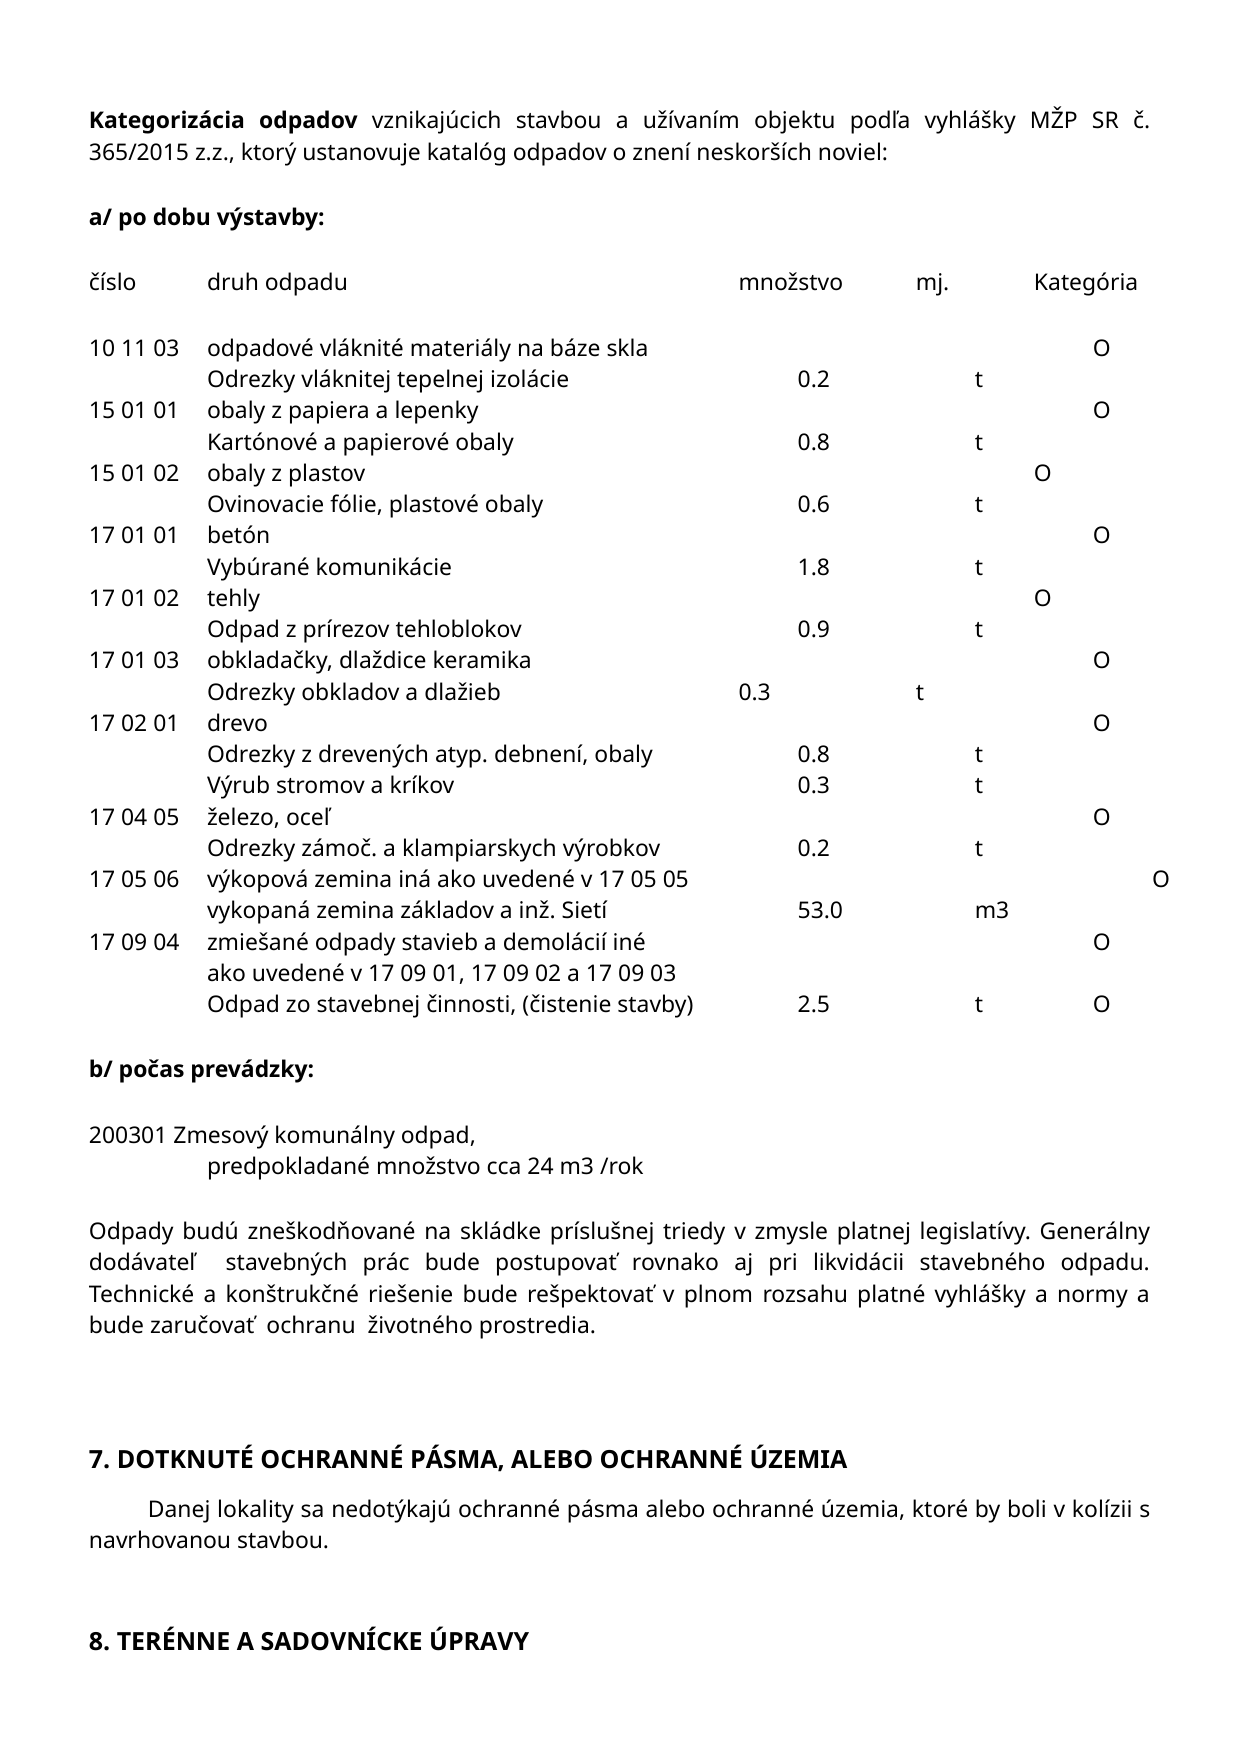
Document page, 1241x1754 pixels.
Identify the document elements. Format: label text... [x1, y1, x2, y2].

text 15 01 02 obaly z plastov O [89, 457, 1152, 488]
text 17 02 01 drevo O [89, 707, 1152, 738]
text Odrezky obkladov a dlažieb 0.3 t [89, 675, 1152, 707]
text Odrezky vláknitej tepelnej izolácie 0.2 t [89, 363, 1152, 394]
text Kartónové a papierové obaly 0.8 t [89, 425, 1152, 457]
text Odpady budú zneškodňované na skládke príslušnej triedy v zmysle platnej legislatívy. Generálny dodávateľ stavebných prác bude postupovať rovnako aj pri likvidácii stavebného odpadu. Technické a konštrukčné riešenie bude rešpektovať v plnom rozsahu platné vyhlášky a normy a bude zaručovať ochranu životného prostredia. [89, 1215, 1152, 1340]
text b/ počas prevádzky: [89, 1053, 1152, 1084]
text predpokladané množstvo cca 24 m3 /rok [89, 1150, 1152, 1181]
text ako uvedené v 17 09 01, 17 09 02 a 17 09 03 [89, 957, 1152, 988]
text vykopaná zemina základov a inž. Sietí 53.0 m3 [89, 894, 1152, 925]
text 15 01 01 obaly z papiera a lepenky O [89, 394, 1152, 425]
text Odrezky z drevených atyp. debnení, obaly 0.8 t [89, 738, 1152, 769]
text Odpad z prírezov tehloblokov 0.9 t [89, 613, 1152, 644]
text Výrub stromov a kríkov 0.3 t [89, 769, 1152, 800]
text Kategorizácia odpadov vznikajúcich stavbou a užívaním objektu podľa vyhlášky MŽP SR č. 365/2015 z.z., ktorý ustanovuje katalóg odpadov o znení neskorších noviel: [89, 104, 1152, 167]
text 7. Dotknuté ochranné pásma, alebo ochranné územia [89, 1442, 1152, 1476]
text 17 04 05 železo, oceľ O [89, 800, 1152, 832]
text 10 11 03 odpadové vláknité materiály na báze skla O [89, 332, 1152, 363]
text 17 01 01 betón O [89, 519, 1152, 550]
text Vybúrané komunikácie 1.8 t [89, 550, 1152, 582]
text a/ po dobu výstavby: [89, 201, 1152, 232]
text 17 01 02 tehly O [89, 582, 1152, 613]
text Ovinovacie fólie, plastové obaly 0.6 t [89, 488, 1152, 519]
text 17 09 04 zmiešané odpady stavieb a demolácií iné O [89, 925, 1152, 957]
text 8. Terénne a sadovnícke úpravy [89, 1624, 1152, 1658]
text číslo druh odpadu množstvo mj. Kategória [89, 266, 1152, 298]
text Odrezky zámoč. a klampiarskych výrobkov 0.2 t [89, 832, 1152, 863]
text 17 05 06 výkopová zemina iná ako uvedené v 17 05 05 O [89, 863, 1152, 894]
text 200301 Zmesový komunálny odpad, [89, 1118, 1152, 1150]
text Odpad zo stavebnej činnosti, (čistenie stavby) 2.5 t O [89, 988, 1152, 1019]
text Danej lokality sa nedotýkajú ochranné pásma alebo ochranné územia, ktoré by boli v kolízii s navrhovanou stavbou. [89, 1493, 1152, 1556]
text 17 01 03 obkladačky, dlaždice keramika O [89, 644, 1152, 675]
